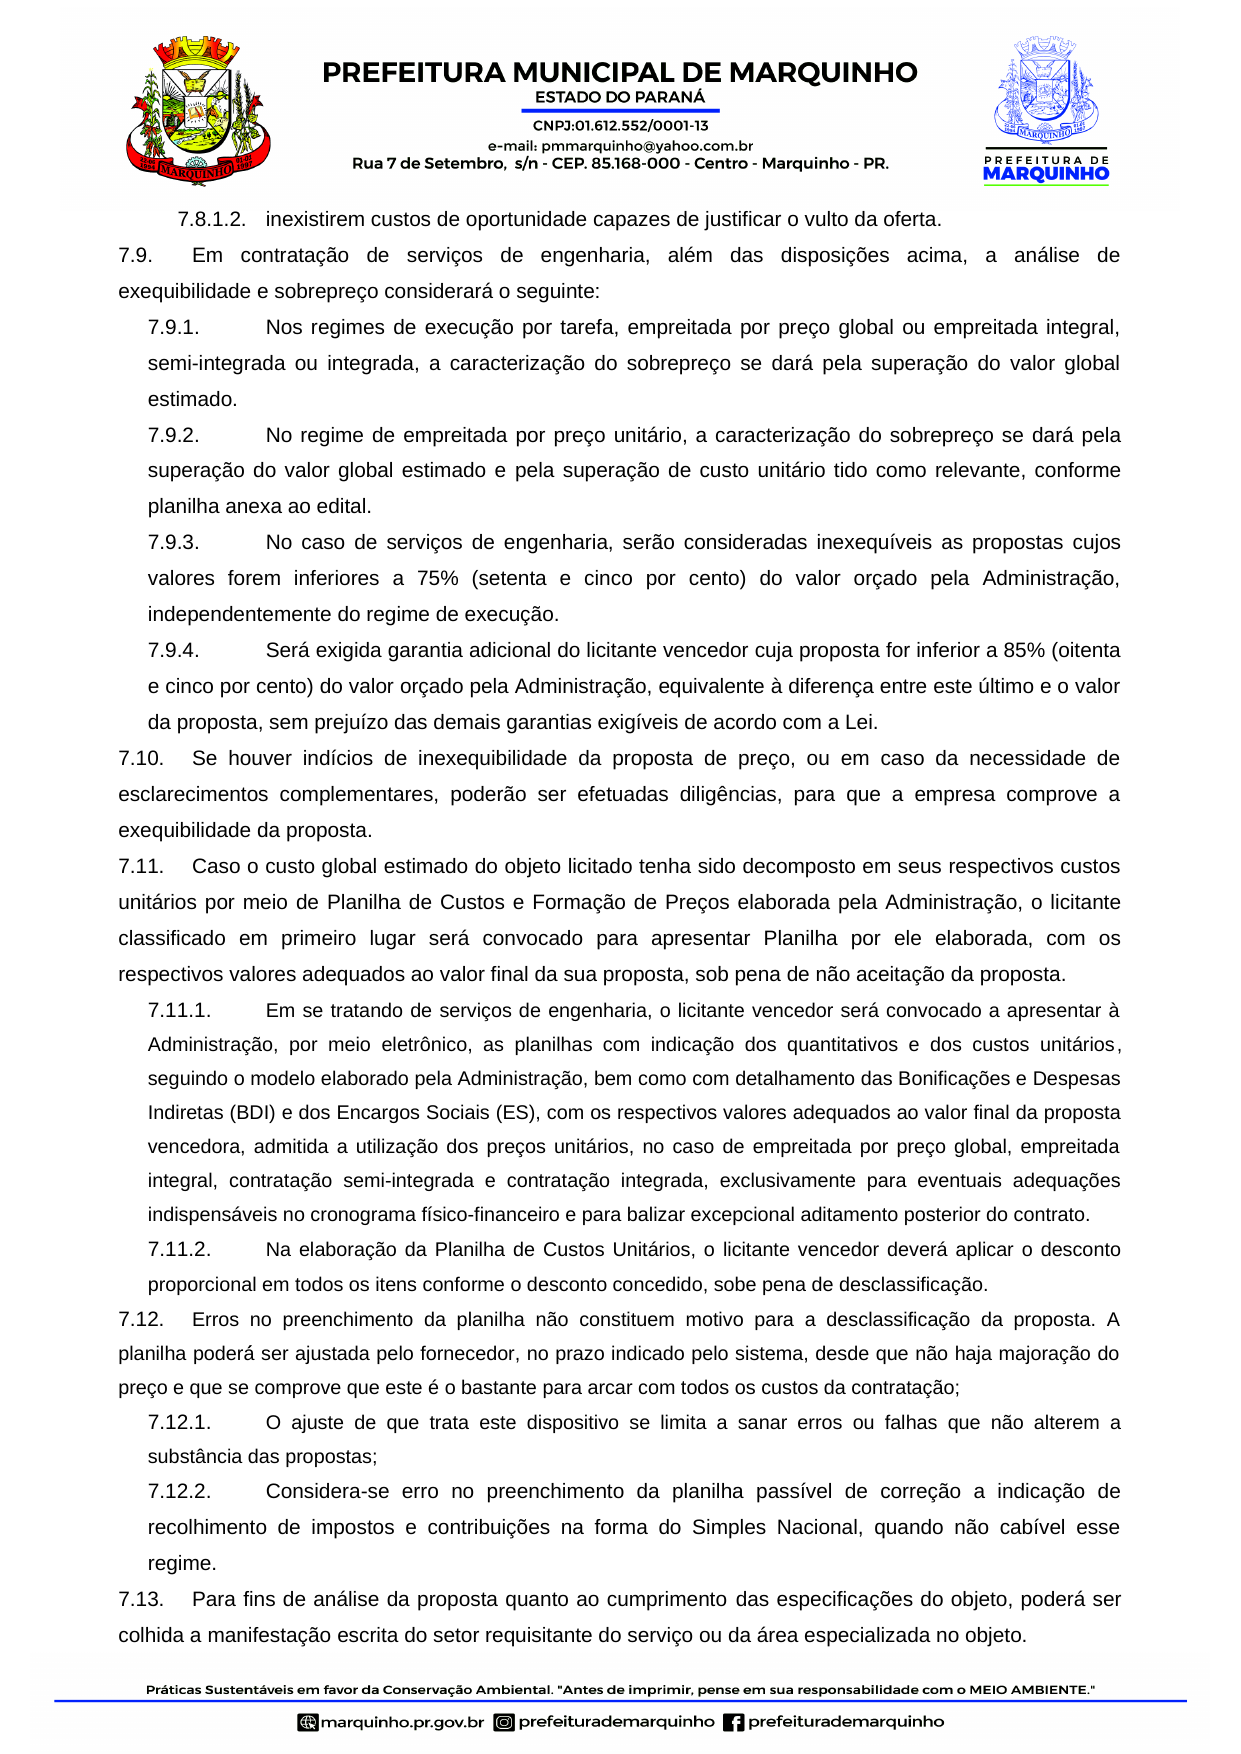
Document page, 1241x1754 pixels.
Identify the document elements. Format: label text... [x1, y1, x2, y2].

text Em se tratando de serviços de engenharia, o licitante vencedor será convocado a apresentar à Administração, por meio eletrônico, as planilhas com indicação dos quantitativos e dos custos unitários, seguindo o modelo elaborado pela Administração, bem como com detalhamento das Bonificações e Despesas Indiretas (BDI) e dos Encargos Sociais (ES), com os respectivos valores adequados ao valor final da proposta vencedora, admitida a utilização dos preços unitários, no caso de empreitada por preço global, empreitada integral, contratação semi-integrada e contratação integrada, exclusivamente para eventuais adequações indispensáveis no cronograma físico-financeiro e para balizar excepcional aditamento posterior do contrato. [148, 997, 1122, 1226]
text Na elaboração da Planilha de Custos Unitários, o licitante vencedor deverá aplicar o desconto proporcional em todos os itens conforme o desconto concedido, sobe pena de desclassificação. [148, 1237, 1122, 1295]
picture [30, 1652, 1210, 1754]
text No regime de empreitada por preço unitário, a caracterização do sobrepreço se dará pela superação do valor global estimado e pela superação de custo unitário tido como relevante, conforme planilha anexa ao edital. [148, 422, 1122, 518]
text No caso de serviços de engenharia, serão consideradas inexequíveis as propostas cujos valores forem inferiores a 75% (setenta e cinco por cento) do valor orçado pela Administração, independentemente do regime de execução. [148, 530, 1122, 626]
text inexistirem custos de oportunidade capazes de justificar o vulto da oferta. [177, 207, 1122, 231]
text Erros no preenchimento da planilha não constituem motivo para a desclassificação da proposta. A planilha poderá́ ser ajustada pelo fornecedor, no prazo indicado pelo sistema, desde que não haja majoração do preço e que se comprove que este é o bastante para arcar com todos os custos da contratação; [118, 1306, 1122, 1398]
text Em contratação de serviços de engenharia, além das disposições acima, a análise de exequibilidade e sobrepreço considerará o seguinte: [118, 243, 1122, 303]
text Nos regimes de execução por tarefa, empreitada por preço global ou empreitada integral, semi-integrada ou integrada, a caracterização do sobrepreço se dará pela superação do valor global estimado. [148, 314, 1122, 410]
text Caso o custo global estimado do objeto licitado tenha sido decomposto em seus respectivos custos unitários por meio de Planilha de Custos e Formação de Preços elaborada pela Administração, o licitante classificado em primeiro lugar será convocado para apresentar Planilha por ele elaborada, com os respectivos valores adequados ao valor final da sua proposta, sob pena de não aceitação da proposta. [118, 854, 1122, 985]
picture [60, 7, 1181, 211]
text Será exigida garantia adicional do licitante vencedor cuja proposta for inferior a 85% (oitenta e cinco por cento) do valor orçado pela Administração, equivalente à diferença entre este último e o valor da proposta, sem prejuízo das demais garantias exigíveis de acordo com a Lei. [148, 638, 1122, 734]
text Considera-se erro no preenchimento da planilha passível de correção a indicação de recolhimento de impostos e contribuições na forma do Simples Nacional, quando não cabível esse regime. [148, 1479, 1122, 1575]
text Se houver indícios de inexequibilidade da proposta de preço, ou em caso da necessidade de esclarecimentos complementares, poderão ser efetuadas diligências, para que a empresa comprove a exequibilidade da proposta. [118, 746, 1122, 842]
text O ajuste de que trata este dispositivo se limita a sanar erros ou falhas que não alterem a substância das propostas; [148, 1410, 1122, 1468]
text Para fins de análise da proposta quanto ao cumprimento das especificações do objeto, poderá ser colhida a manifestação escrita do setor requisitante do serviço ou da área especializada no objeto. [118, 1587, 1122, 1647]
